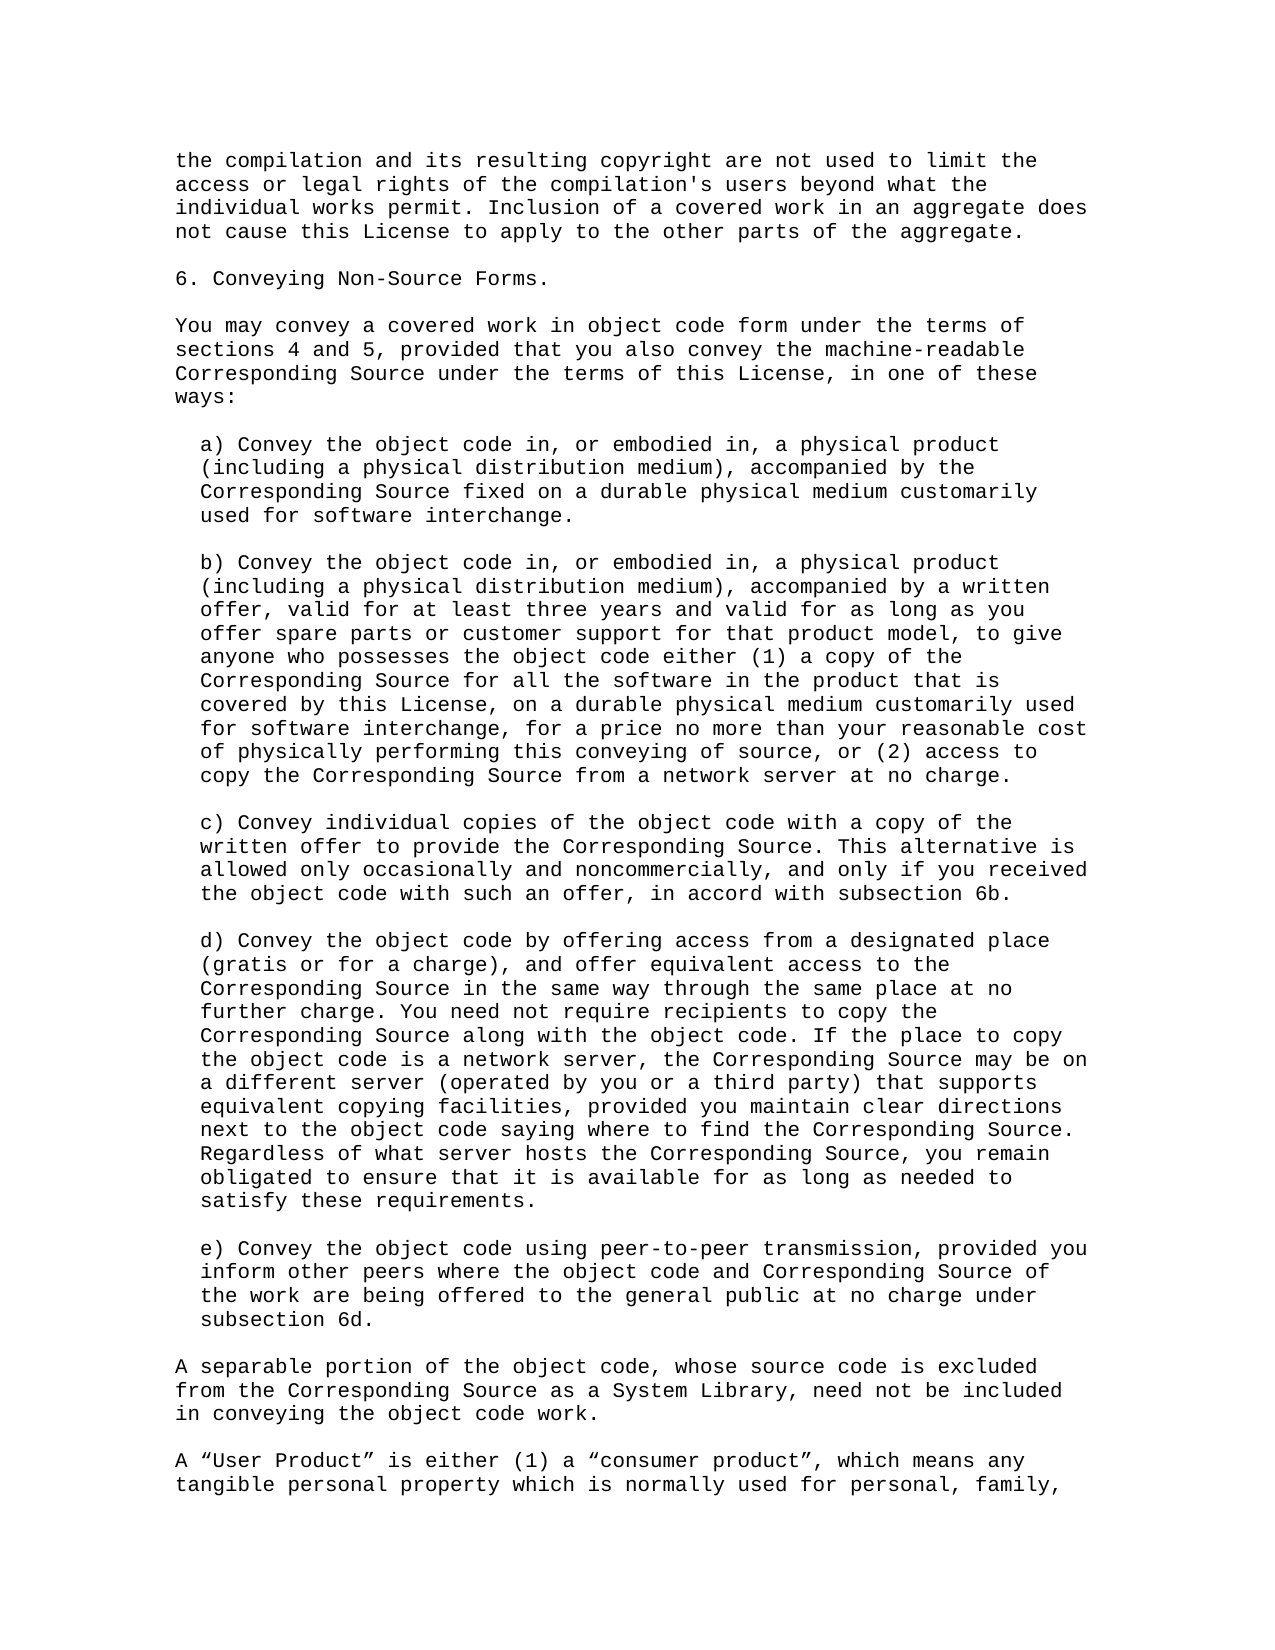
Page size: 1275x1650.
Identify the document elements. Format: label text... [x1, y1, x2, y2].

text b) Convey the object code in, or embodied in, a physical product [150, 552, 1125, 576]
text You may convey a covered work in object code form under the terms of [150, 316, 1125, 339]
text Corresponding Source along with the object code. If the place to copy [150, 1025, 1125, 1048]
text allowed only occasionally and noncommercially, and only if you received [150, 859, 1125, 883]
text anyone who possesses the object code either (1) a copy of the [150, 647, 1125, 670]
text used for software interchange. [150, 505, 1125, 528]
text 6. Conveying Non-Source Forms. [150, 268, 1125, 292]
text subsection 6d. [150, 1309, 1125, 1332]
text not cause this License to apply to the other parts of the aggregate. [150, 221, 1125, 244]
text e) Convey the object code using peer-to-peer transmission, provided you [150, 1238, 1125, 1261]
text inform other peers where the object code and Corresponding Source of [150, 1261, 1125, 1285]
text Regardless of what server hosts the Corresponding Source, you remain [150, 1143, 1125, 1167]
text next to the object code saying where to find the Corresponding Source. [150, 1119, 1125, 1143]
text Corresponding Source under the terms of this License, in one of these [150, 363, 1125, 386]
text of physically performing this conveying of source, or (2) access to [150, 741, 1125, 765]
text (including a physical distribution medium), accompanied by a written [150, 576, 1125, 599]
text (including a physical distribution medium), accompanied by the [150, 457, 1125, 481]
text offer spare parts or customer support for that product model, to give [150, 623, 1125, 647]
text from the Corresponding Source as a System Library, need not be included [150, 1379, 1125, 1403]
text the object code with such an offer, in accord with subsection 6b. [150, 883, 1125, 907]
text the work are being offered to the general public at no charge under [150, 1285, 1125, 1309]
text a) Convey the object code in, or embodied in, a physical product [150, 434, 1125, 457]
text A “User Product” is either (1) a “consumer product”, which means any [150, 1451, 1125, 1474]
text ways: [150, 386, 1125, 410]
text for software interchange, for a price no more than your reasonable cost [150, 717, 1125, 741]
text c) Convey individual copies of the object code with a copy of the [150, 812, 1125, 836]
text Corresponding Source in the same way through the same place at no [150, 978, 1125, 1001]
text sections 4 and 5, provided that you also convey the machine-readable [150, 339, 1125, 363]
text A separable portion of the object code, whose source code is excluded [150, 1356, 1125, 1379]
text the compilation and its resulting copyright are not used to limit the [150, 150, 1125, 174]
text the object code is a network server, the Corresponding Source may be on [150, 1048, 1125, 1072]
text covered by this License, on a durable physical medium customarily used [150, 694, 1125, 717]
text further charge. You need not require recipients to copy the [150, 1001, 1125, 1025]
text a different server (operated by you or a third party) that supports [150, 1072, 1125, 1096]
text satisfy these requirements. [150, 1190, 1125, 1214]
text obligated to ensure that it is available for as long as needed to [150, 1167, 1125, 1190]
text copy the Corresponding Source from a network server at no charge. [150, 765, 1125, 788]
text (gratis or for a charge), and offer equivalent access to the [150, 954, 1125, 978]
text offer, valid for at least three years and valid for as long as you [150, 599, 1125, 623]
text tangible personal property which is normally used for personal, family, [150, 1474, 1125, 1498]
text Corresponding Source fixed on a durable physical medium customarily [150, 481, 1125, 505]
text in conveying the object code work. [150, 1403, 1125, 1427]
text access or legal rights of the compilation's users beyond what the [150, 174, 1125, 197]
text Corresponding Source for all the software in the product that is [150, 670, 1125, 694]
text individual works permit. Inclusion of a covered work in an aggregate does [150, 197, 1125, 221]
text written offer to provide the Corresponding Source. This alternative is [150, 836, 1125, 859]
text equivalent copying facilities, provided you maintain clear directions [150, 1096, 1125, 1119]
text d) Convey the object code by offering access from a designated place [150, 930, 1125, 954]
